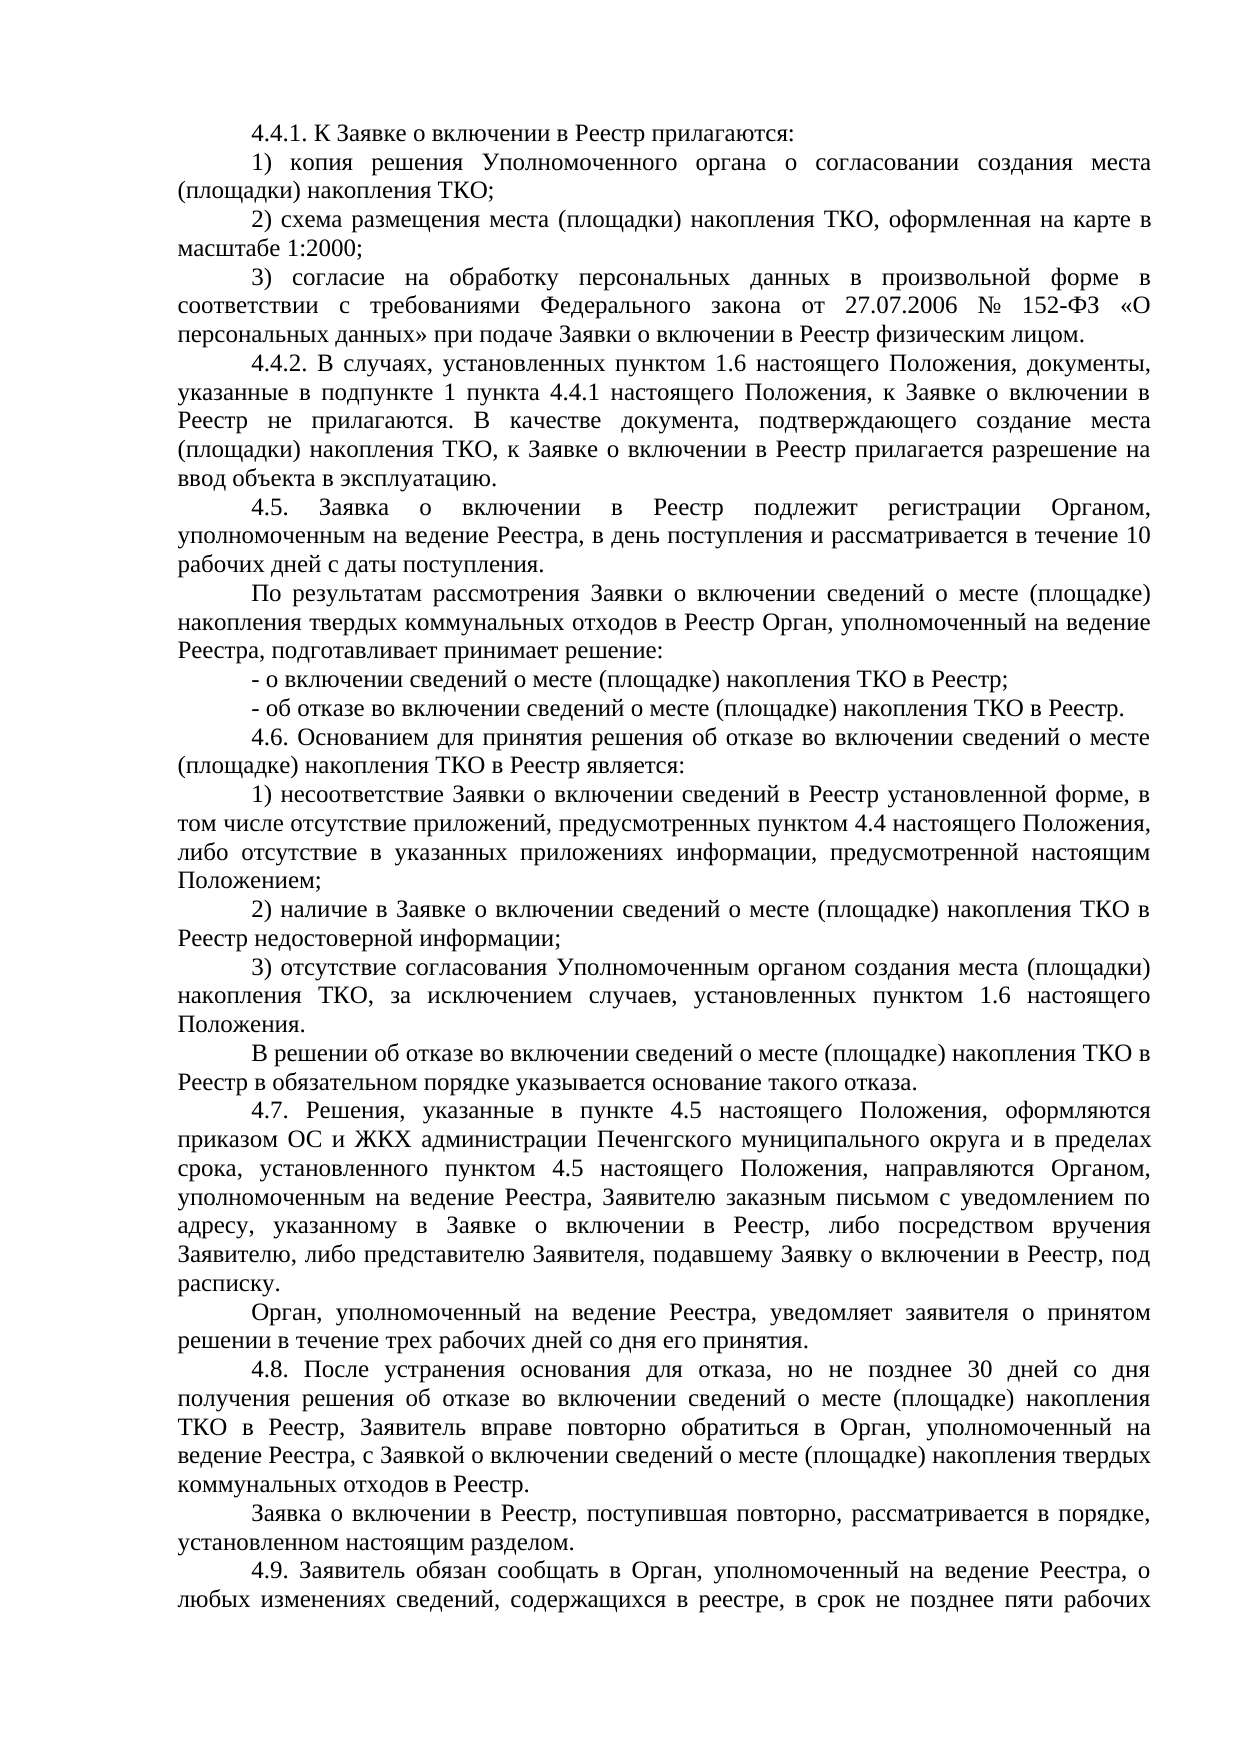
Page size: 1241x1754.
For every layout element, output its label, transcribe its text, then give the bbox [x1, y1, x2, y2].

text 4.4.1. К Заявке о включении в Реестр прилагаются: [177, 118, 1152, 147]
text 2) схема размещения места (площадки) накопления ТКО, оформленная на карте в масштабе 1:2000; [177, 204, 1152, 262]
text В решении об отказе во включении сведений о месте (площадке) накопления ТКО в Реестр в обязательном порядке указывается основание такого отказа. [177, 1038, 1152, 1096]
text - о включении сведений о месте (площадке) накопления ТКО в Реестр; [177, 664, 1152, 693]
text 3) согласие на обработку персональных данных в произвольной форме в соответствии с требованиями Федерального закона от 27.07.2006 № 152-ФЗ «О персональных данных» при подаче Заявки о включении в Реестр физическим лицом. [177, 262, 1152, 348]
text По результатам рассмотрения Заявки о включении сведений о месте (площадке) накопления твердых коммунальных отходов в Реестр Орган, уполномоченный на ведение Реестра, подготавливает принимает решение: [177, 578, 1152, 664]
text 4.6. Основанием для принятия решения об отказе во включении сведений о месте (площадке) накопления ТКО в Реестр является: [177, 722, 1152, 779]
text 4.7. Решения, указанные в пункте 4.5 настоящего Положения, оформляются приказом ОС и ЖКХ администрации Печенгского муниципального округа и в пределах срока, установленного пунктом 4.5 настоящего Положения, направляются Органом, уполномоченным на ведение Реестра, Заявителю заказным письмом с уведомлением по адресу, указанному в Заявке о включении в Реестр, либо посредством вручения Заявителю, либо представителю Заявителя, подавшему Заявку о включении в Реестр, под расписку. [177, 1096, 1152, 1297]
text 3) отсутствие согласования Уполномоченным органом создания места (площадки) накопления ТКО, за исключением случаев, установленных пунктом 1.6 настоящего Положения. [177, 952, 1152, 1038]
text 4.4.2. В случаях, установленных пунктом 1.6 настоящего Положения, документы, указанные в подпункте 1 пункта 4.4.1 настоящего Положения, к Заявке о включении в Реестр не прилагаются. В качестве документа, подтверждающего создание места (площадки) накопления ТКО, к Заявке о включении в Реестр прилагается разрешение на ввод объекта в эксплуатацию. [177, 348, 1152, 492]
text - об отказе во включении сведений о месте (площадке) накопления ТКО в Реестр. [177, 693, 1152, 722]
text 4.8. После устранения основания для отказа, но не позднее 30 дней со дня получения решения об отказе во включении сведений о месте (площадке) накопления ТКО в Реестр, Заявитель вправе повторно обратиться в Орган, уполномоченный на ведение Реестра, с Заявкой о включении сведений о месте (площадке) накопления твердых коммунальных отходов в Реестр. [177, 1354, 1152, 1498]
text 2) наличие в Заявке о включении сведений о месте (площадке) накопления ТКО в Реестр недостоверной информации; [177, 894, 1152, 952]
text 4.5. Заявка о включении в Реестр подлежит регистрации Органом, уполномоченным на ведение Реестра, в день поступления и рассматривается в течение 10 рабочих дней с даты поступления. [177, 492, 1152, 578]
text Заявка о включении в Реестр, поступившая повторно, рассматривается в порядке, установленном настоящим разделом. [177, 1498, 1152, 1556]
text Орган, уполномоченный на ведение Реестра, уведомляет заявителя о принятом решении в течение трех рабочих дней со дня его принятия. [177, 1297, 1152, 1354]
text 1) несоответствие Заявки о включении сведений в Реестр установленной форме, в том числе отсутствие приложений, предусмотренных пунктом 4.4 настоящего Положения, либо отсутствие в указанных приложениях информации, предусмотренной настоящим Положением; [177, 779, 1152, 894]
text 1) копия решения Уполномоченного органа о согласовании создания места (площадки) накопления ТКО; [177, 147, 1152, 204]
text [177, 1556, 1152, 1613]
